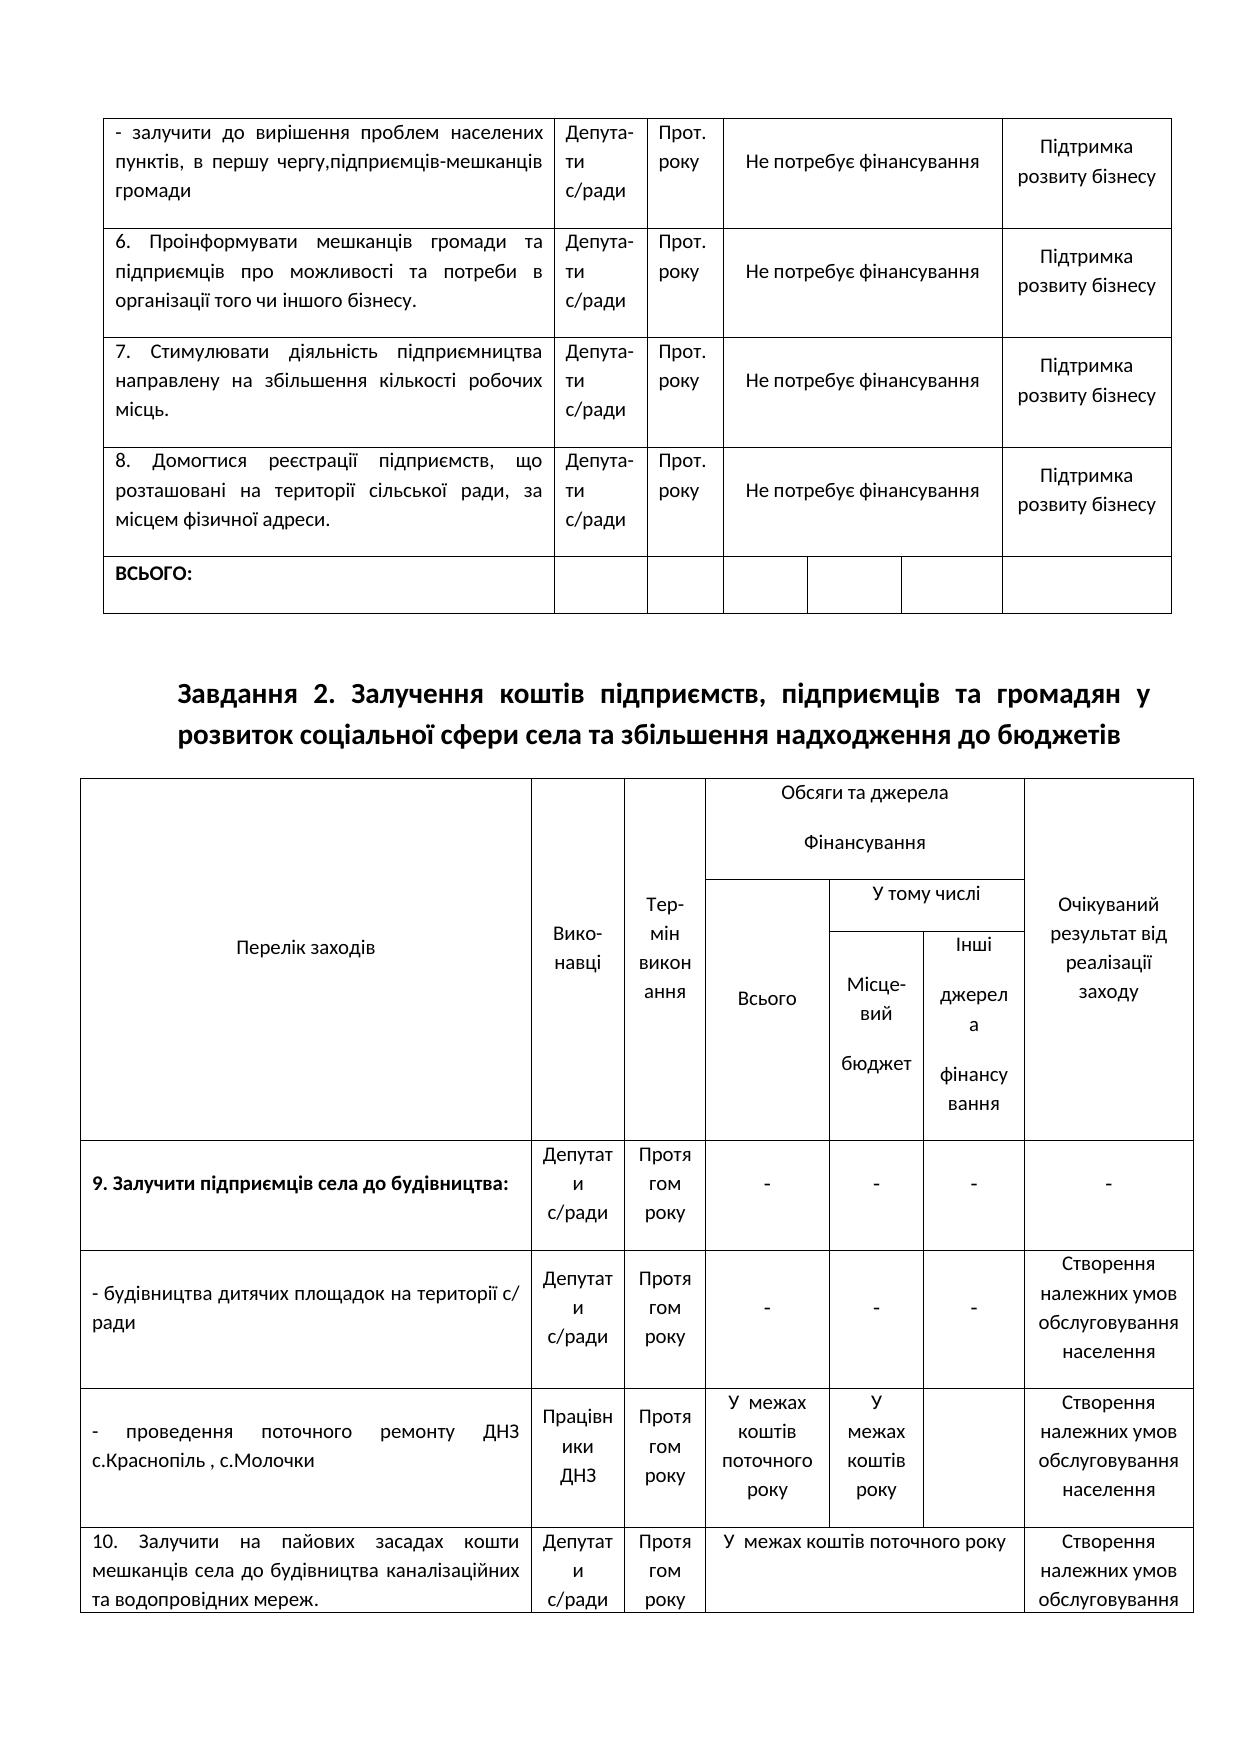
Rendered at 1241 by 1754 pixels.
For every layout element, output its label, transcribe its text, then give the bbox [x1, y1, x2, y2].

table_cell 9. Залучити підприємців села до будівництва: [81, 1141, 531, 1249]
table_cell [808, 557, 901, 613]
table_cell - [830, 1251, 923, 1388]
table_cell Підтримка розвиту бізнесу [1003, 448, 1171, 556]
table_cell - [1025, 1141, 1193, 1249]
table_cell - залучити до вирішення проблем населених пунктів, в першу чергу,підприємців-мешканців громади [104, 119, 554, 228]
table_cell У межах коштів поточного року [706, 1389, 829, 1527]
table_cell Створення належних умов обслуговування населення [1025, 1389, 1193, 1527]
table_cell Прот.року [648, 448, 723, 556]
table_cell Не потребує фінансування [724, 229, 1002, 337]
table_cell Протягом року [625, 1389, 705, 1527]
table_cell Підтримка розвиту бізнесу [1003, 338, 1171, 447]
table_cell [81, 1528, 531, 1612]
table_header Тер-мін виконання [625, 779, 705, 1140]
table_cell Депута-ти с/ради [555, 448, 647, 556]
table_cell - [706, 1251, 829, 1388]
table_cell - [924, 1251, 1024, 1388]
table_header Очікуваний результат від реалізації заходу [1025, 779, 1193, 1140]
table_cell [706, 1528, 1024, 1612]
table_cell Всього [706, 880, 829, 1140]
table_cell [724, 119, 1002, 228]
table_cell Прот.року [648, 119, 723, 228]
table_cell Не потребує фінансування [724, 448, 1002, 556]
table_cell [1003, 119, 1171, 228]
table_cell [924, 1389, 1024, 1527]
table_cell Підтримка розвиту бізнесу [1003, 229, 1171, 337]
table_header Вико-навці [532, 779, 624, 1140]
table_cell У межах коштів року [830, 1389, 923, 1527]
table_cell [724, 557, 807, 613]
table_cell Місце-вий бюджет [830, 932, 923, 1140]
table_cell Депутати с/ради [532, 1528, 624, 1612]
table_cell - [830, 1141, 923, 1249]
table_cell Депутати с/ради [532, 1141, 624, 1249]
table_header Обсяги та джерела Фінансування [706, 779, 1024, 879]
table_cell Прот.року [648, 229, 723, 337]
text Завдання 2. Залучення коштів підприємств, підприємців та громадян у розвиток соціальної сфери села та збільшення надходження до бюджетів [177, 676, 1152, 752]
table_cell У тому числі [830, 880, 1024, 931]
table_cell - проведення поточного ремонту ДНЗ с.Краснопіль , с.Молочки [81, 1389, 531, 1527]
table_cell Протягом року [625, 1528, 705, 1612]
table_cell Створення належних умов обслуговування населення [1025, 1251, 1193, 1388]
table_cell Депута-ти с/ради [555, 229, 647, 337]
table_cell Не потребує фінансування [724, 338, 1002, 447]
table_cell [555, 557, 647, 613]
table_cell - будівництва дитячих площадок на території с/ ради [81, 1251, 531, 1388]
table_header Перелік заходів [81, 779, 531, 1140]
table_cell Протягом року [625, 1141, 705, 1249]
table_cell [1025, 1528, 1193, 1612]
table_cell 6. Проінформувати мешканців громади та підприємців про можливості та потреби в організації того чи іншого бізнесу. [104, 229, 554, 337]
table_cell 7. Стимулювати діяльність підприємництва направлену на збільшення кількості робочих місць. [104, 338, 554, 447]
table_cell [902, 557, 1002, 613]
table_cell Депута-ти с/ради [555, 338, 647, 447]
table_cell Інші джерела фінансування [924, 932, 1024, 1140]
table_cell Протягом року [625, 1251, 705, 1388]
table_cell 8. Домогтися реєстрації підприємств, що розташовані на території сільської ради, за місцем фізичної адреси. [104, 448, 554, 556]
table_cell Депута-ти с/ради [555, 119, 647, 228]
table_cell Працівники ДНЗ [532, 1389, 624, 1527]
table_cell - [924, 1141, 1024, 1249]
table_cell Депутати с/ради [532, 1251, 624, 1388]
table_cell Прот.року [648, 338, 723, 447]
table_cell - [706, 1141, 829, 1249]
table_cell [648, 557, 723, 613]
table_cell ВСЬОГО: [104, 557, 554, 613]
table_cell [1003, 557, 1171, 613]
